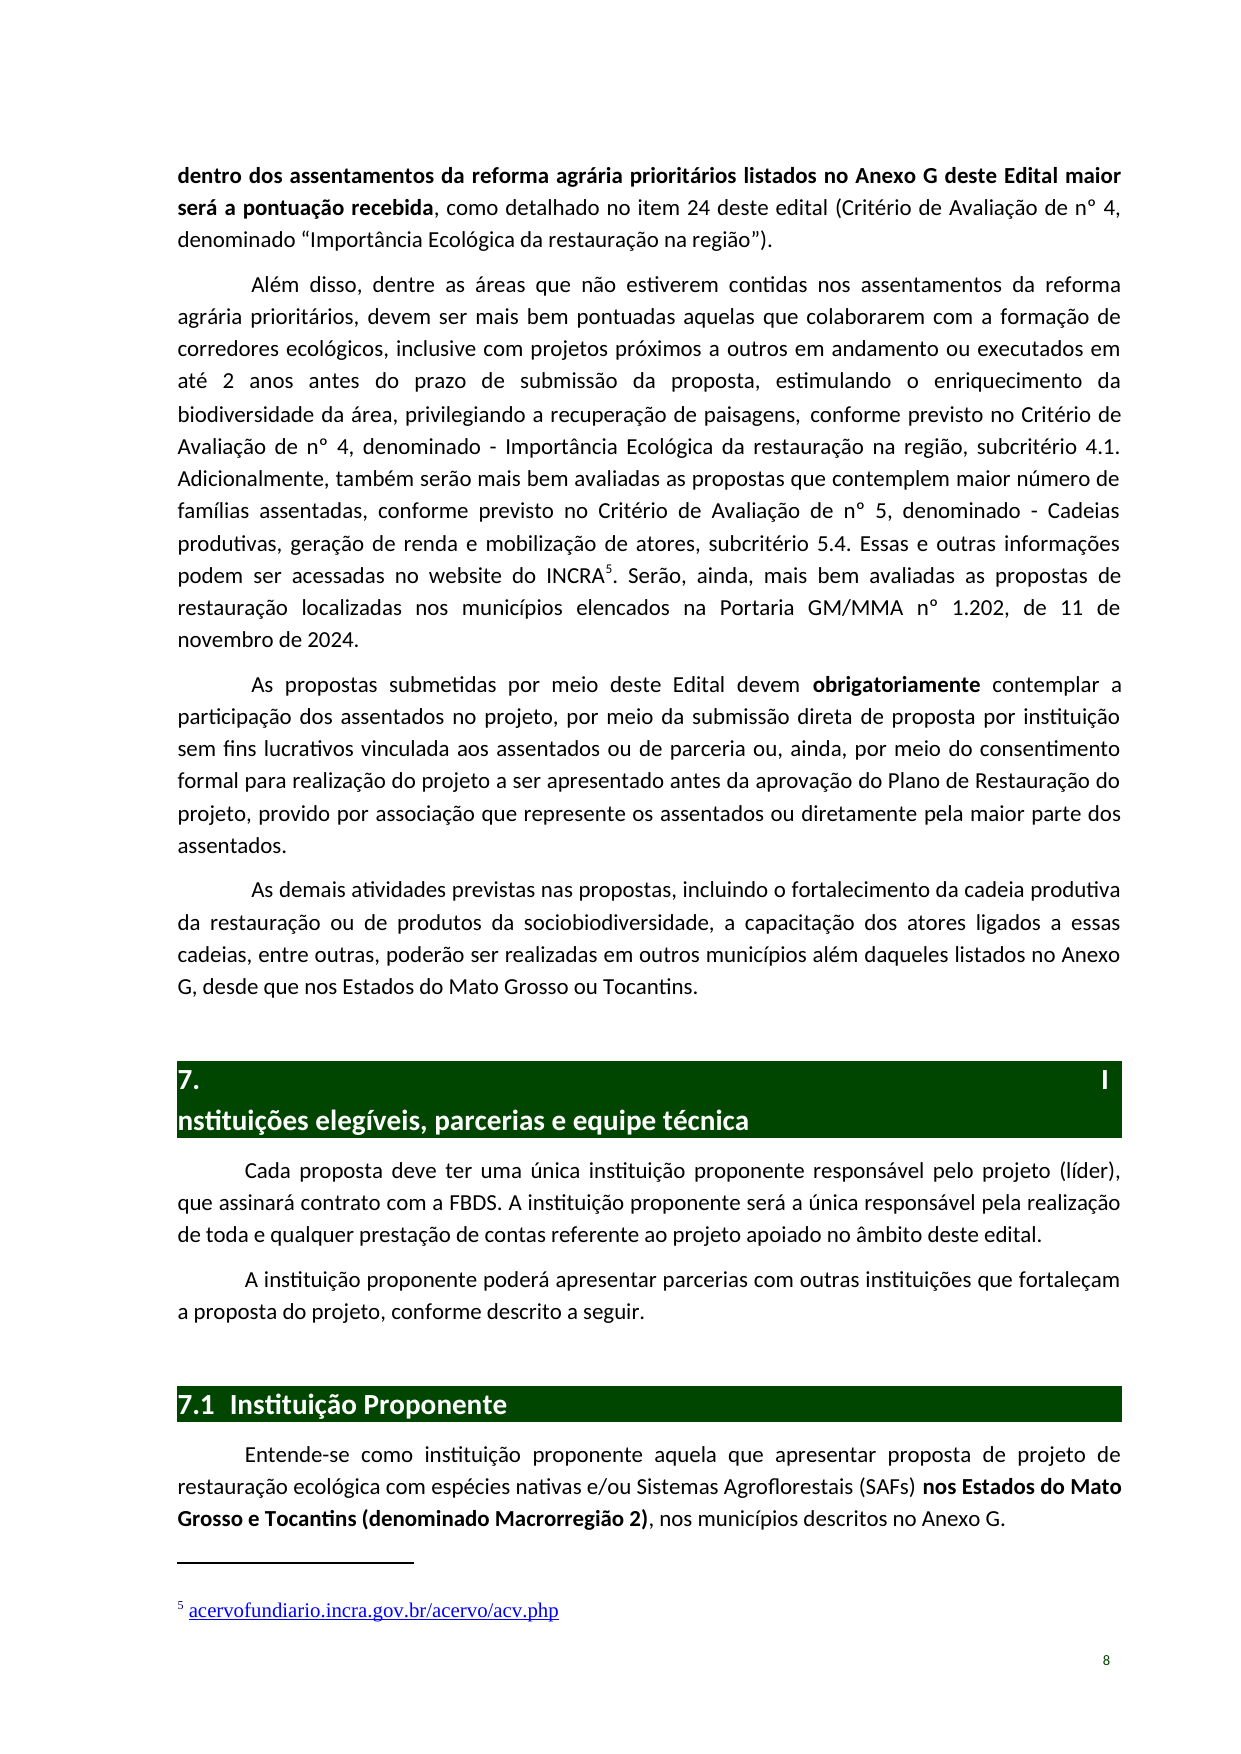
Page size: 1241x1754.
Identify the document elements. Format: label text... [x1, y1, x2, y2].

text As demais atividades previstas nas propostas, incluindo o fortalecimento da cadeia produtiva da restauração ou de produtos da sociobiodiversidade, a capacitação dos atores ligados a essas cadeias, entre outras, poderão ser realizadas em outros municípios além daqueles listados no Anexo G, desde que nos Estados do Mato Grosso ou Tocantins. [177, 876, 1122, 1000]
text As propostas submetidas por meio deste Edital devem obrigatoriamente contemplar a participação dos assentados no projeto, por meio da submissão direta de proposta por instituição sem fins lucrativos vinculada aos assentados ou de parceria ou, ainda, por meio do consentimento formal para realização do projeto a ser apresentado antes da aprovação do Plano de Restauração do projeto, provido por associação que represente os assentados ou diretamente pela maior parte dos assentados. [177, 670, 1122, 859]
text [177, 161, 1122, 253]
text Além disso, dentre as áreas que não estiverem contidas nos assentamentos da reforma agrária prioritários, devem ser mais bem pontuadas aquelas que colaborarem com a formação de corredores ecológicos, inclusive com projetos próximos a outros em andamento ou executados em até 2 anos antes do prazo de submissão da proposta, estimulando o enriquecimento da biodiversidade da área, privilegiando a recuperação de paisagens, conforme previsto no Critério de Avaliação de nº 4, denominado - Importância Ecológica da restauração na região, subcritério 4.1. Adicionalmente, também serão mais bem avaliadas as propostas que contemplem maior número de famílias assentadas, conforme previsto no Critério de Avaliação de nº 5, denominado - Cadeias produtivas, geração de renda e mobilização de atores, subcritério 5.4. Essas e outras informações podem ser acessadas no website do INCRA. Serão, ainda, mais bem avaliadas as propostas de restauração localizadas nos municípios elencados na Portaria GM/MMA nº 1.202, de 11 de novembro de 2024. [177, 270, 1122, 653]
text A instituição proponente poderá apresentar parcerias com outras instituições que fortaleçam a proposta do projeto, conforme descrito a seguir. [177, 1265, 1122, 1325]
subtitle Instituição Proponente [177, 1386, 1122, 1422]
subtitle Instituições elegíveis, parcerias e equipe técnica [177, 1061, 1122, 1138]
text Cada proposta deve ter uma única instituição proponente responsável pelo projeto (líder), que assinará contrato com a FBDS. A instituição proponente será a única responsável pela realização de toda e qualquer prestação de contas referente ao projeto apoiado no âmbito deste edital. [177, 1156, 1122, 1248]
text Entende-se como instituição proponente aquela que apresentar proposta de projeto de restauração ecológica com espécies nativas e/ou Sistemas Agroflorestais (SAFs) nos Estados do Mato Grosso e Tocantins (denominado Macrorregião 2), nos municípios descritos no Anexo G. [177, 1440, 1122, 1532]
